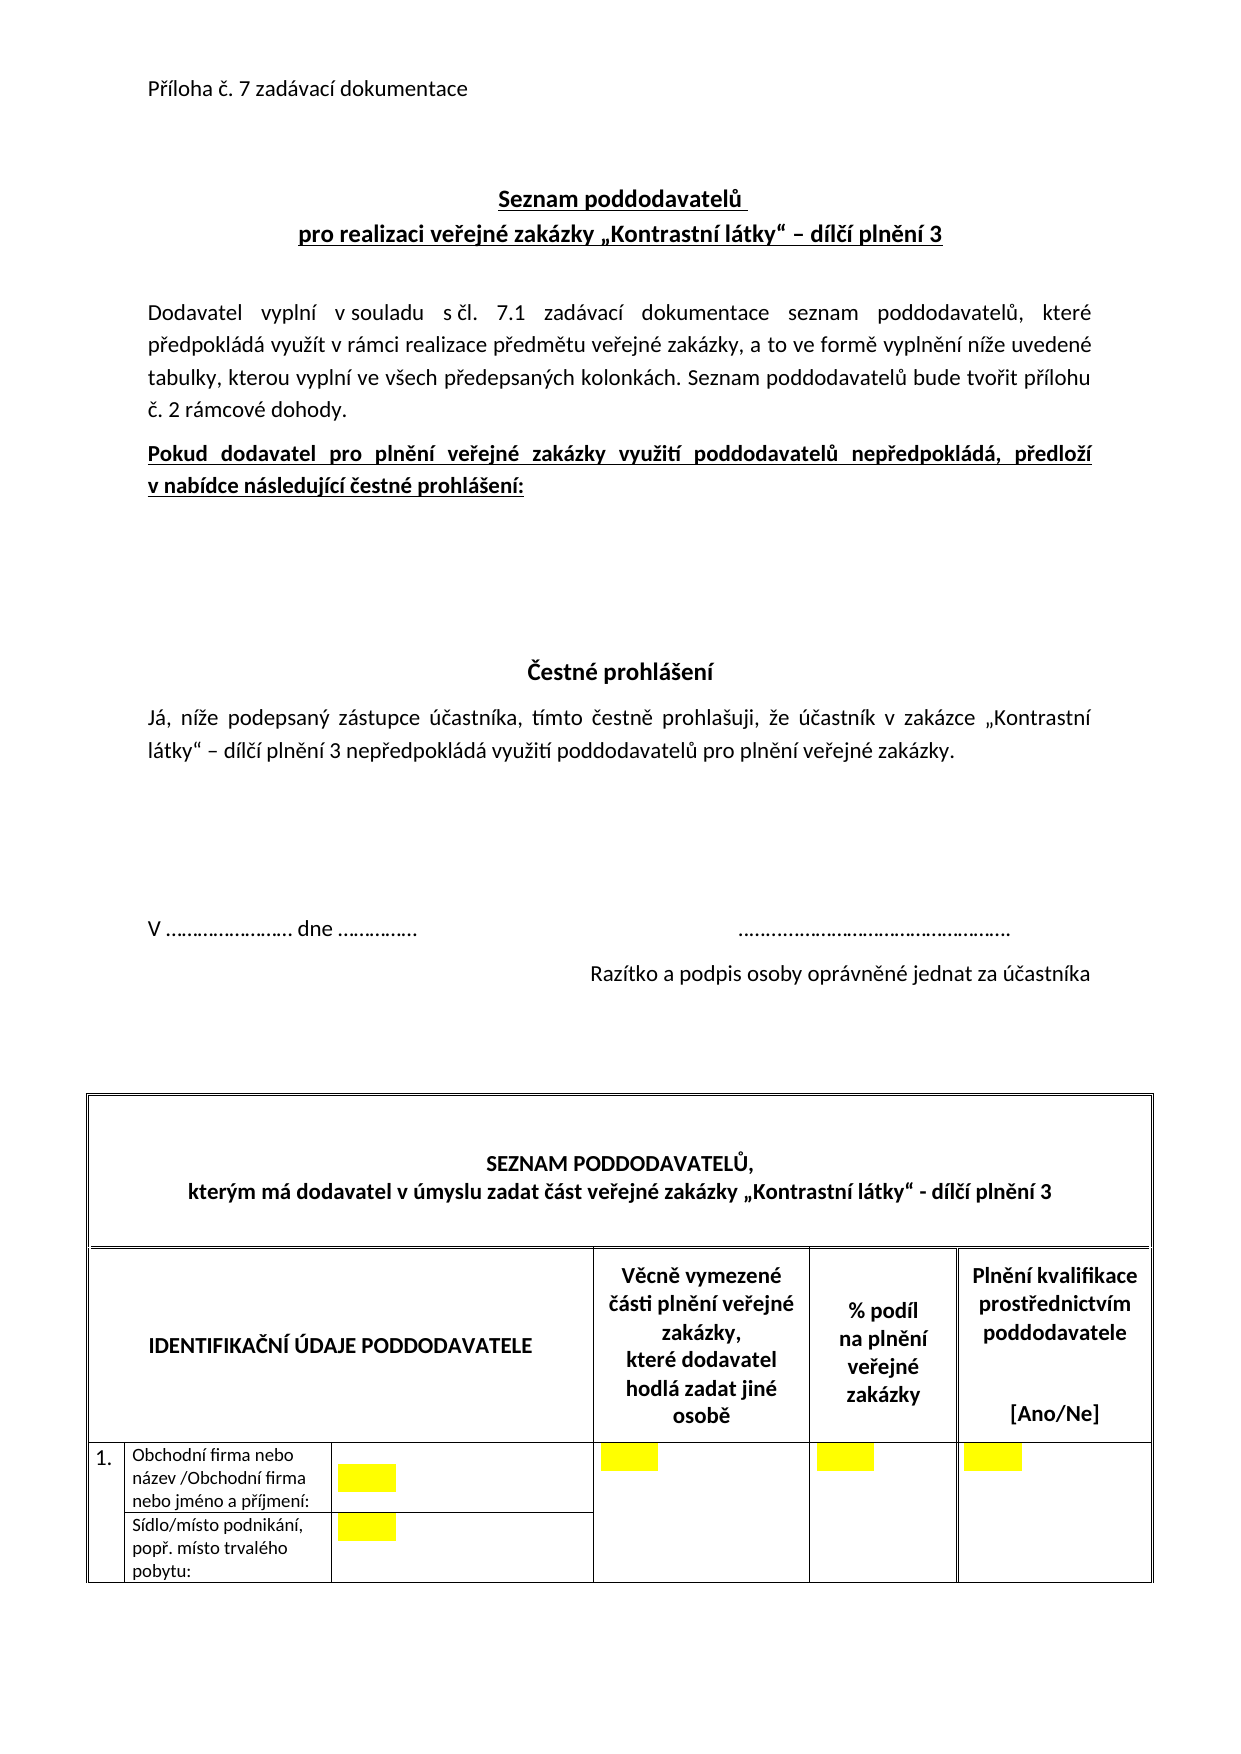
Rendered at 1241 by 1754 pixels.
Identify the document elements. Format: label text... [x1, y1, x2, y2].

table_cell [332, 1443, 593, 1512]
text Razítko a podpis osoby oprávněné jednat za účastníka [148, 959, 1093, 987]
text Seznam poddodavatelů [148, 183, 1093, 214]
text pro realizaci veřejné zakázky „Kontrastní látky“ – dílčí plnění 3 [148, 218, 1093, 249]
text Dodavatel vyplní v souladu s čl. 7.1 zadávací dokumentace seznam poddodavatelů, které předpokládá využít v rámci realizace předmětu veřejné zakázky, a to ve formě vyplnění níže uvedené tabulky, kterou vyplní ve všech předepsaných kolonkách. Seznam poddodavatelů bude tvořit přílohu č. 2 rámcové dohody. [148, 298, 1093, 423]
table_cell [959, 1443, 1151, 1582]
table_cell Sídlo/místo podnikání, popř. místo trvalého pobytu: [125, 1513, 331, 1582]
text Pokud dodavatel pro plnění veřejné zakázky využití poddodavatelů nepředpokládá, předloží v nabídce následující čestné prohlášení: [148, 439, 1093, 500]
table_cell 1. [89, 1443, 124, 1582]
table_cell [332, 1513, 593, 1582]
table_cell IDENTIFIKAČNÍ ÚDAJE PODDODAVATELE [88, 1246, 593, 1442]
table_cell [125, 1443, 331, 1512]
text V …………………… dne …………… ..…......…………………………………. [148, 914, 1093, 942]
table_cell % podíl na plnění veřejné zakázky [810, 1249, 956, 1442]
table_cell Plnění kvalifikace prostřednictvím poddodavatele [Ano/Ne] [957, 1246, 1153, 1442]
text Já, níže podepsaný zástupce účastníka, tímto čestně prohlašuji, že účastník v zakázce „Kontrastní látky“ – dílčí plnění 3 nepředpokládá využití poddodavatelů pro plnění veřejné zakázky. [148, 703, 1093, 764]
table_cell [594, 1443, 809, 1582]
text Čestné prohlášení [148, 656, 1093, 687]
table_cell [810, 1443, 956, 1582]
table_header SEZNAM PODDODAVATELŮ, kterým má dodavatel v úmyslu zadat část veřejné zakázky „Kontrastní látky“ - dílčí plnění 3 [89, 1096, 1151, 1246]
table_cell Věcně vymezené části plnění veřejné zakázky, které dodavatel hodlá zadat jiné osobě [594, 1249, 809, 1442]
